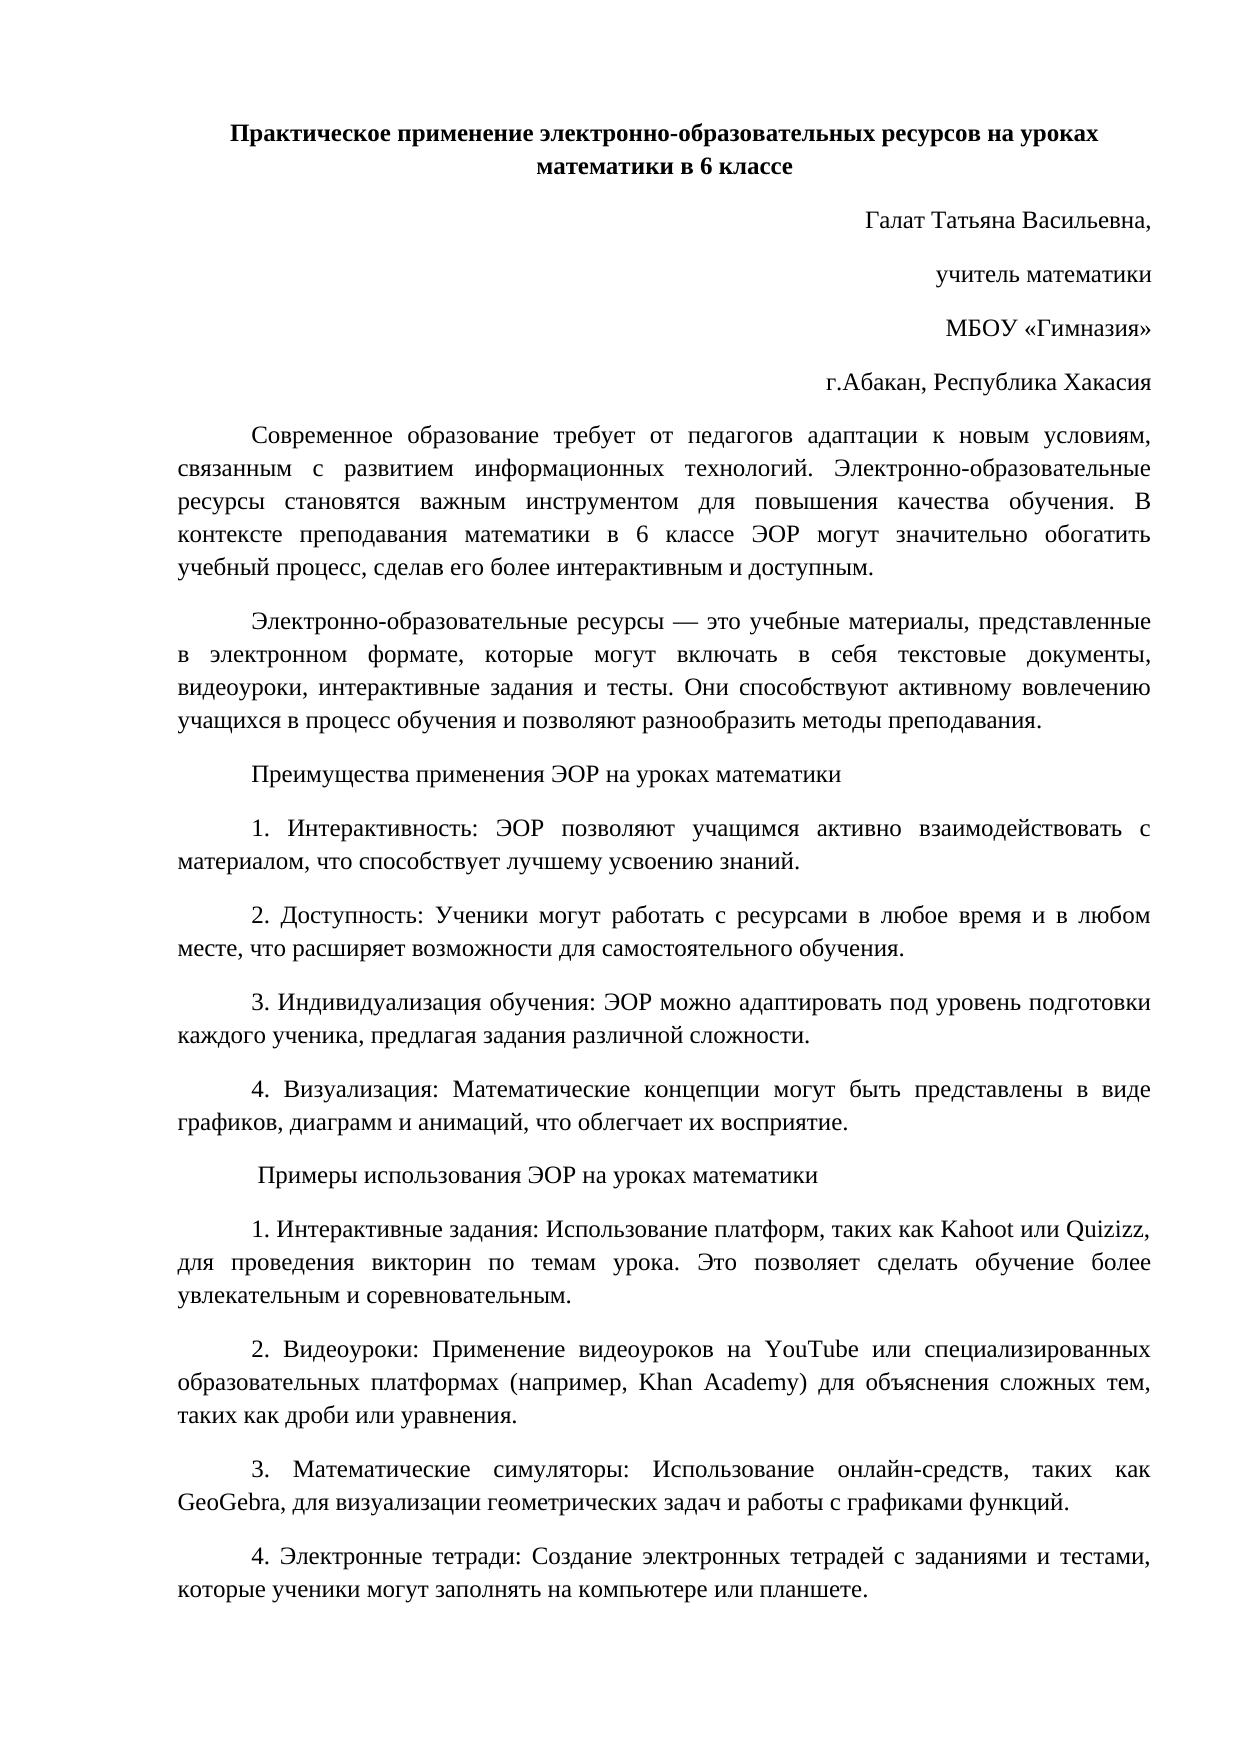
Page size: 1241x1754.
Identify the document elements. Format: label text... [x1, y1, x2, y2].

text 2. Видеоуроки: Применение видеоуроков на YouTube или специализированных образовательных платформах (например, Khan Academy) для объяснения сложных тем, таких как дроби или уравнения. [177, 1334, 1152, 1429]
text 3. Математические симуляторы: Использование онлайн-средств, таких как GeoGebra, для визуализации геометрических задач и работы с графиками функций. [177, 1454, 1152, 1516]
text г.Абакан, Республика Хакасия [177, 367, 1152, 395]
text учитель математики [177, 259, 1152, 288]
text Примеры использования ЭОР на уроках математики [177, 1161, 1152, 1189]
text 2. Доступность: Ученики могут работать с ресурсами в любое время и в любом месте, что расширяет возможности для самостоятельного обучения. [177, 900, 1152, 962]
text Галат Татьяна Васильевна, [177, 205, 1152, 234]
text 1. Интерактивные задания: Использование платформ, таких как Kahoot или Quizizz, для проведения викторин по темам урока. Это позволяет сделать обучение более увлекательным и соревновательным. [177, 1214, 1152, 1309]
text 1. Интерактивность: ЭОР позволяют учащимся активно взаимодействовать с материалом, что способствует лучшему усвоению знаний. [177, 813, 1152, 875]
text МБОУ «Гимназия» [177, 313, 1152, 341]
text 3. Индивидуализация обучения: ЭОР можно адаптировать под уровень подготовки каждого ученика, предлагая задания различной сложности. [177, 987, 1152, 1049]
text Практическое применение электронно-образовательных ресурсов на уроках математики в 6 классе [177, 118, 1152, 180]
text 4. Электронные тетради: Создание электронных тетрадей с заданиями и тестами, которые ученики могут заполнять на компьютере или планшете. [177, 1541, 1152, 1603]
text Преимущества применения ЭОР на уроках математики [177, 759, 1152, 788]
text 4. Визуализация: Математические концепции могут быть представлены в виде графиков, диаграмм и анимаций, что облегчает их восприятие. [177, 1074, 1152, 1136]
text Современное образование требует от педагогов адаптации к новым условиям, связанным с развитием информационных технологий. Электронно-образовательные ресурсы становятся важным инструментом для повышения качества обучения. В контексте преподавания математики в 6 классе ЭОР могут значительно обогатить учебный процесс, сделав его более интерактивным и доступным. [177, 420, 1152, 581]
text Электронно-образовательные ресурсы — это учебные материалы, представленные в электронном формате, которые могут включать в себя текстовые документы, видеоуроки, интерактивные задания и тесты. Они способствуют активному вовлечению учащихся в процесс обучения и позволяют разнообразить методы преподавания. [177, 606, 1152, 734]
